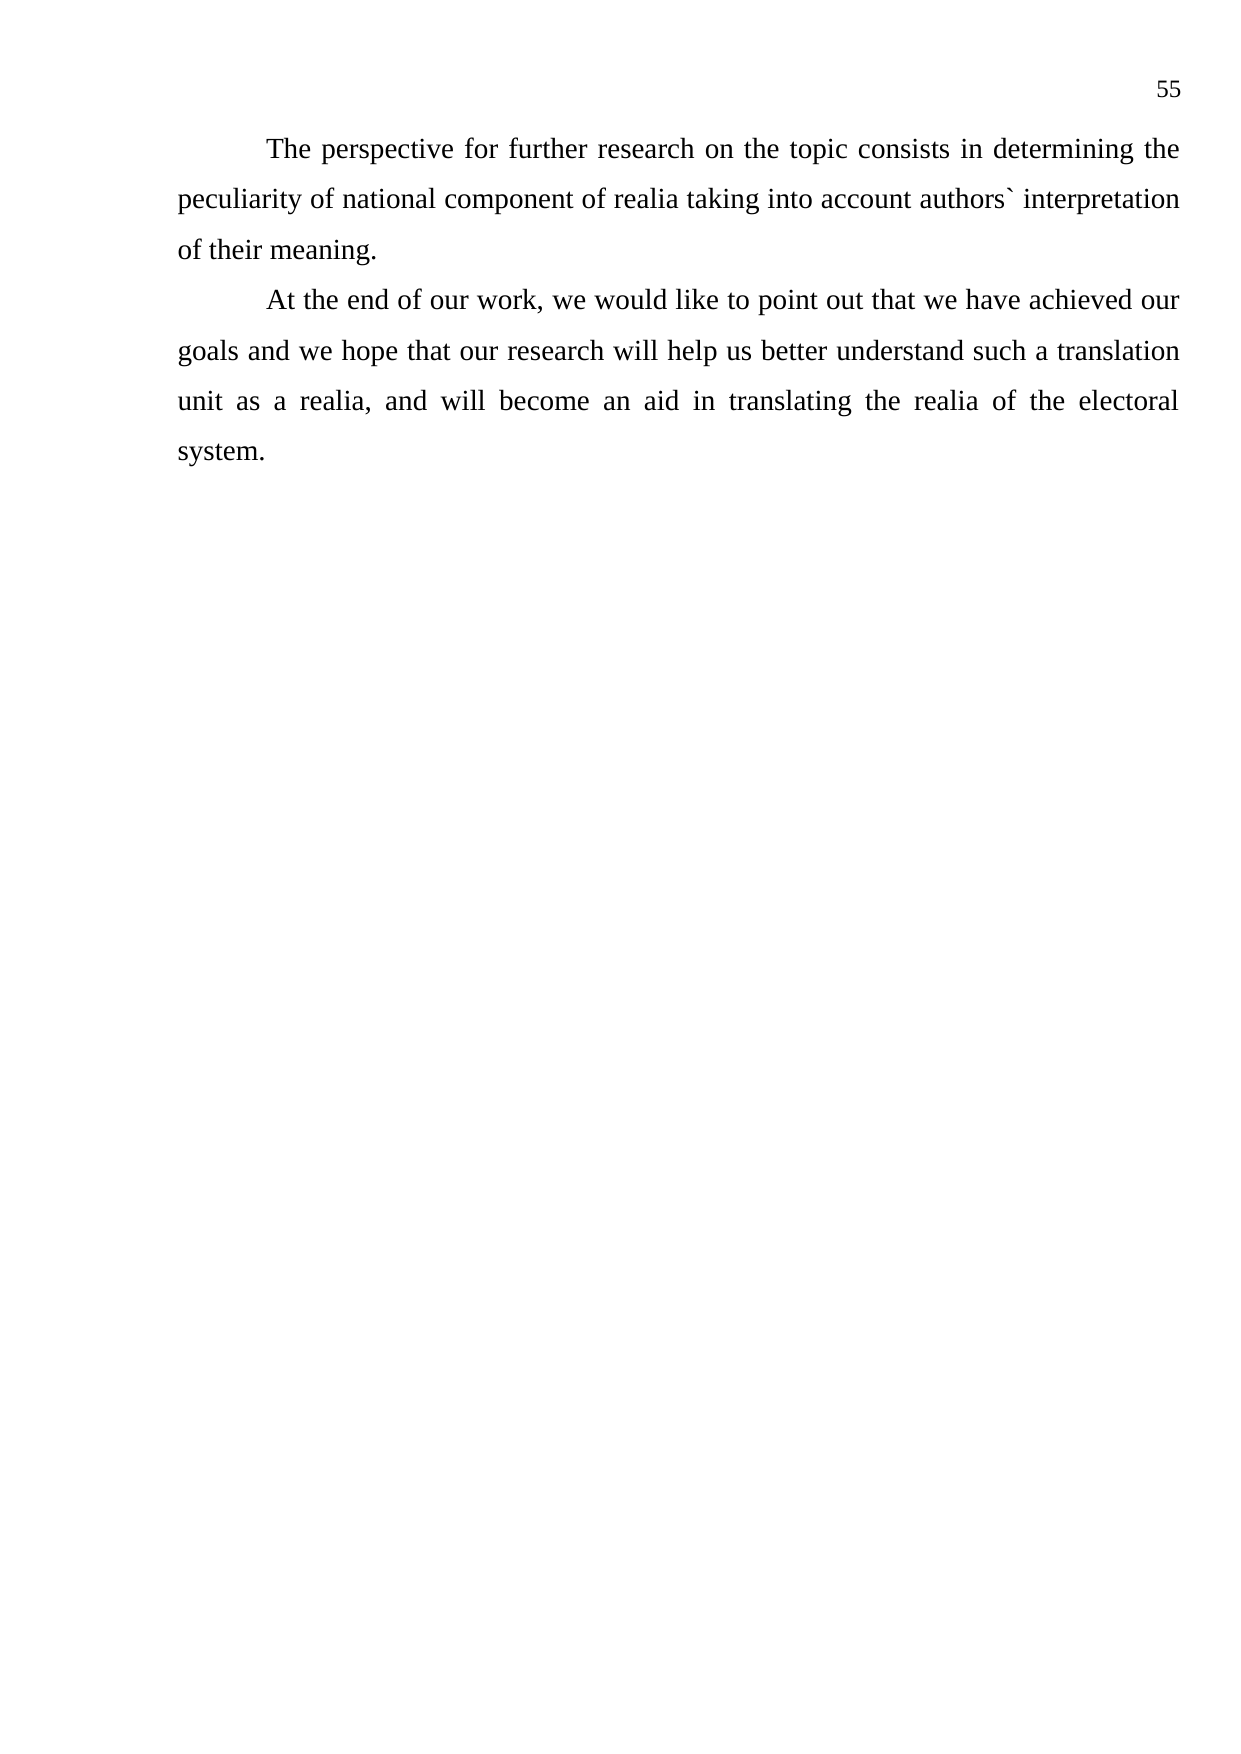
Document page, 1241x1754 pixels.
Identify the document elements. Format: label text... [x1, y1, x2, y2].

text The perspective for further research on the topic consists in determining the peculiarity of national component of realia taking into account authors` interpretation of their meaning. [177, 131, 1181, 266]
text At the end of our work, we would like to point out that we have achieved our goals and we hope that our research will help us better understand such a translation unit as a realia, and will become an aid in translating the realia of the electoral system. [177, 282, 1181, 467]
